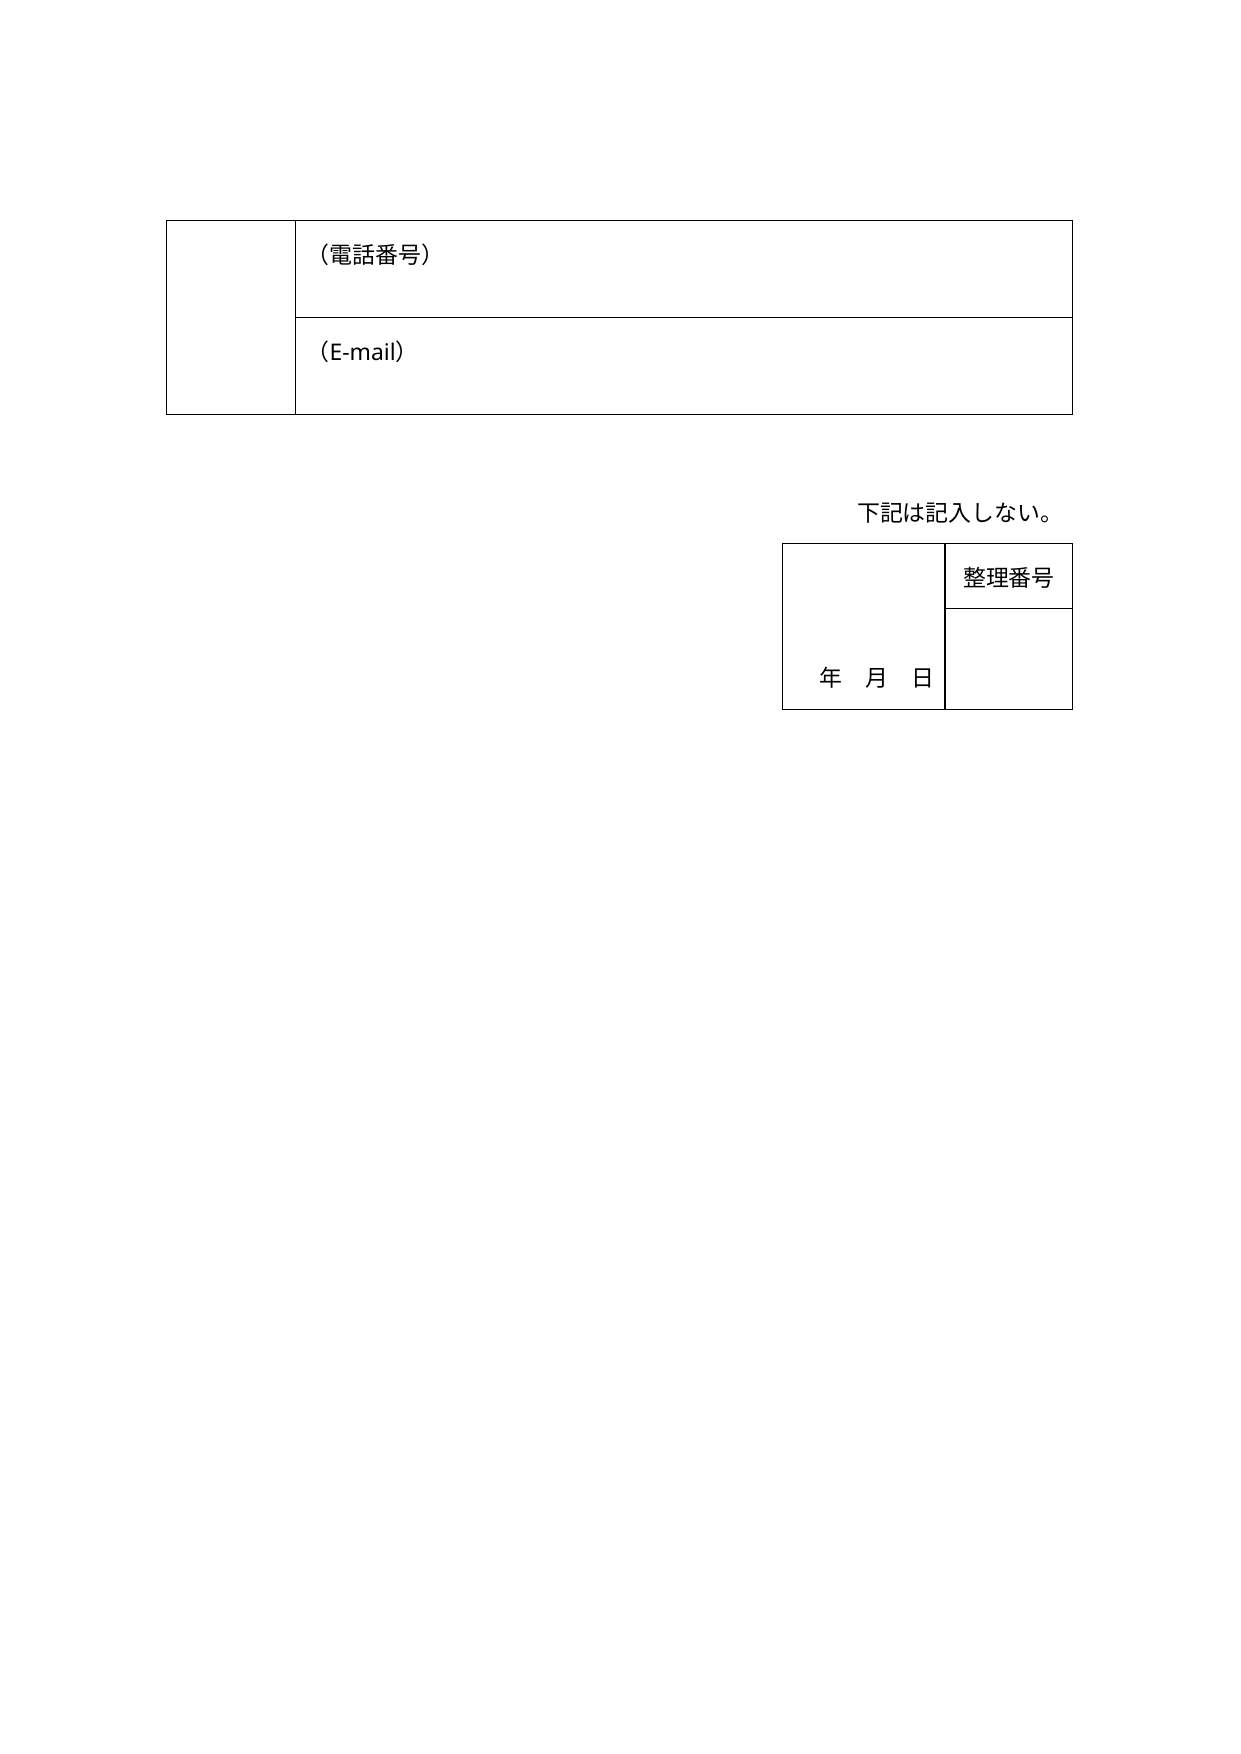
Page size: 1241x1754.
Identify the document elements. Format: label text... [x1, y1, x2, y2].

table_cell （電話番号） [296, 221, 1072, 317]
table_header 整理番号 [946, 544, 1072, 608]
table_header 年 月 日 [783, 544, 944, 708]
table_cell （E-mail） [296, 318, 1072, 414]
text 下記は記入しない。 [177, 479, 1063, 543]
table_cell [946, 609, 1072, 708]
